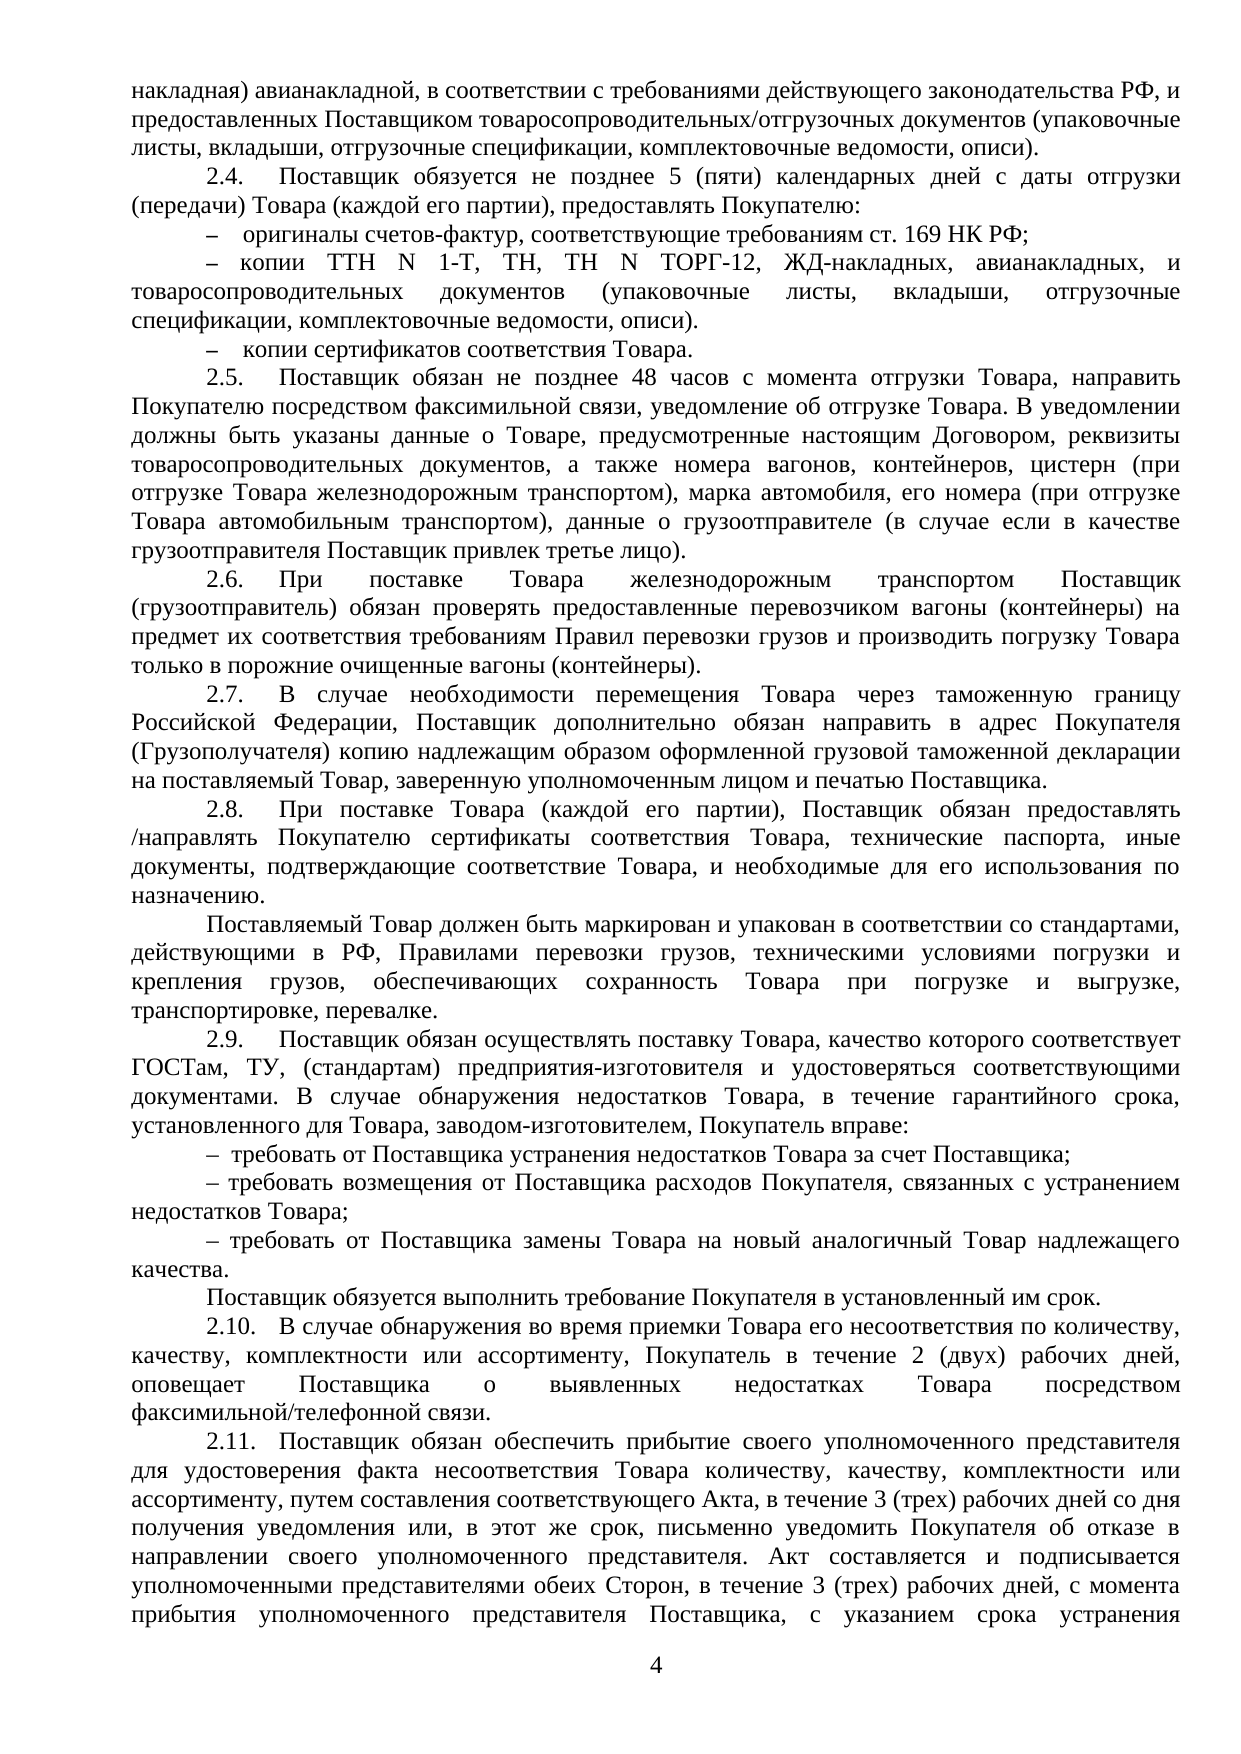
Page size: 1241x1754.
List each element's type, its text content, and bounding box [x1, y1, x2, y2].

text Поставляемый Товар должен быть маркирован и упакован в соответствии со стандартами, действующими в РФ, Правилами перевозки грузов, техническими условиями погрузки и крепления грузов, обеспечивающих сохранность Товара при погрузке и выгрузке, транспортировке, перевалке. [131, 909, 1181, 1024]
list При поставке Товара железнодорожным транспортом Поставщик (грузоотправитель) обязан проверять предоставленные перевозчиком вагоны (контейнеры) на предмет их соответствия требованиям Правил перевозки грузов и производить погрузку Товара только в порожние очищенные вагоны (контейнеры). [131, 564, 1181, 679]
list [131, 75, 1181, 161]
text – требовать возмещения от Поставщика расходов Покупателя, связанных с устранением недостатков Товара; [131, 1167, 1181, 1225]
list Поставщик обязан не позднее 48 часов с момента отгрузки Товара, направить Покупателю посредством факсимильной связи, уведомление об отгрузке Товара. В уведомлении должны быть указаны данные о Товаре, предусмотренные настоящим Договором, реквизиты товаросопроводительных документов, а также номера вагонов, контейнеров, цистерн (при отгрузке Товара железнодорожным транспортом), марка автомобиля, его номера (при отгрузке Товара автомобильным транспортом), данные о грузоотправителе (в случае если в качестве грузоотправителя Поставщик привлек третье лицо). [131, 362, 1181, 564]
text – оригиналы счетов-фактур, соответствующие требованиям ст. 169 НК РФ; [131, 219, 1181, 247]
list При поставке Товара (каждой его партии), Поставщик обязан предоставлять /направлять Покупателю сертификаты соответствия Товара, технические паспорта, иные документы, подтверждающие соответствие Товара, и необходимые для его использования по назначению. [131, 794, 1181, 909]
list Поставщик обязан осуществлять поставку Товара, качество которого соответствует ГОСТам, ТУ, (стандартам) предприятия-изготовителя и удостоверяться соответствующими документами. В случае обнаружения недостатков Товара, в течение гарантийного срока, установленного для Товара, заводом-изготовителем, Покупатель вправе: [131, 1024, 1181, 1139]
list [131, 1426, 1181, 1627]
text – копии ТТН N 1-Т, ТН, ТН N ТОРГ-12, ЖД-накладных, авианакладных, и товаросопроводительных документов (упаковочные листы, вкладыши, отгрузочные спецификации, комплектовочные ведомости, описи). [131, 247, 1181, 334]
list В случае необходимости перемещения Товара через таможенную границу Российской Федерации, Поставщик дополнительно обязан направить в адрес Покупателя (Грузополучателя) копию надлежащим образом оформленной грузовой таможенной декларации на поставляемый Товар, заверенную уполномоченным лицом и печатью Поставщика. [131, 679, 1181, 794]
list Поставщик обязуется не позднее 5 (пяти) календарных дней с даты отгрузки (передачи) Товара (каждой его партии), предоставлять Покупателю: [131, 161, 1181, 219]
text Поставщик обязуется выполнить требование Покупателя в установленный им срок. [131, 1282, 1181, 1311]
text – требовать от Поставщика замены Товара на новый аналогичный Товар надлежащего качества. [131, 1225, 1181, 1282]
list В случае обнаружения во время приемки Товара его несоответствия по количеству, качеству, комплектности или ассортименту, Покупатель в течение 2 (двух) рабочих дней, оповещает Поставщика о выявленных недостатках Товара посредством факсимильной/телефонной связи. [131, 1311, 1181, 1426]
text – копии сертификатов соответствия Товара. [131, 334, 1181, 362]
text – требовать от Поставщика устранения недостатков Товара за счет Поставщика; [131, 1139, 1181, 1167]
